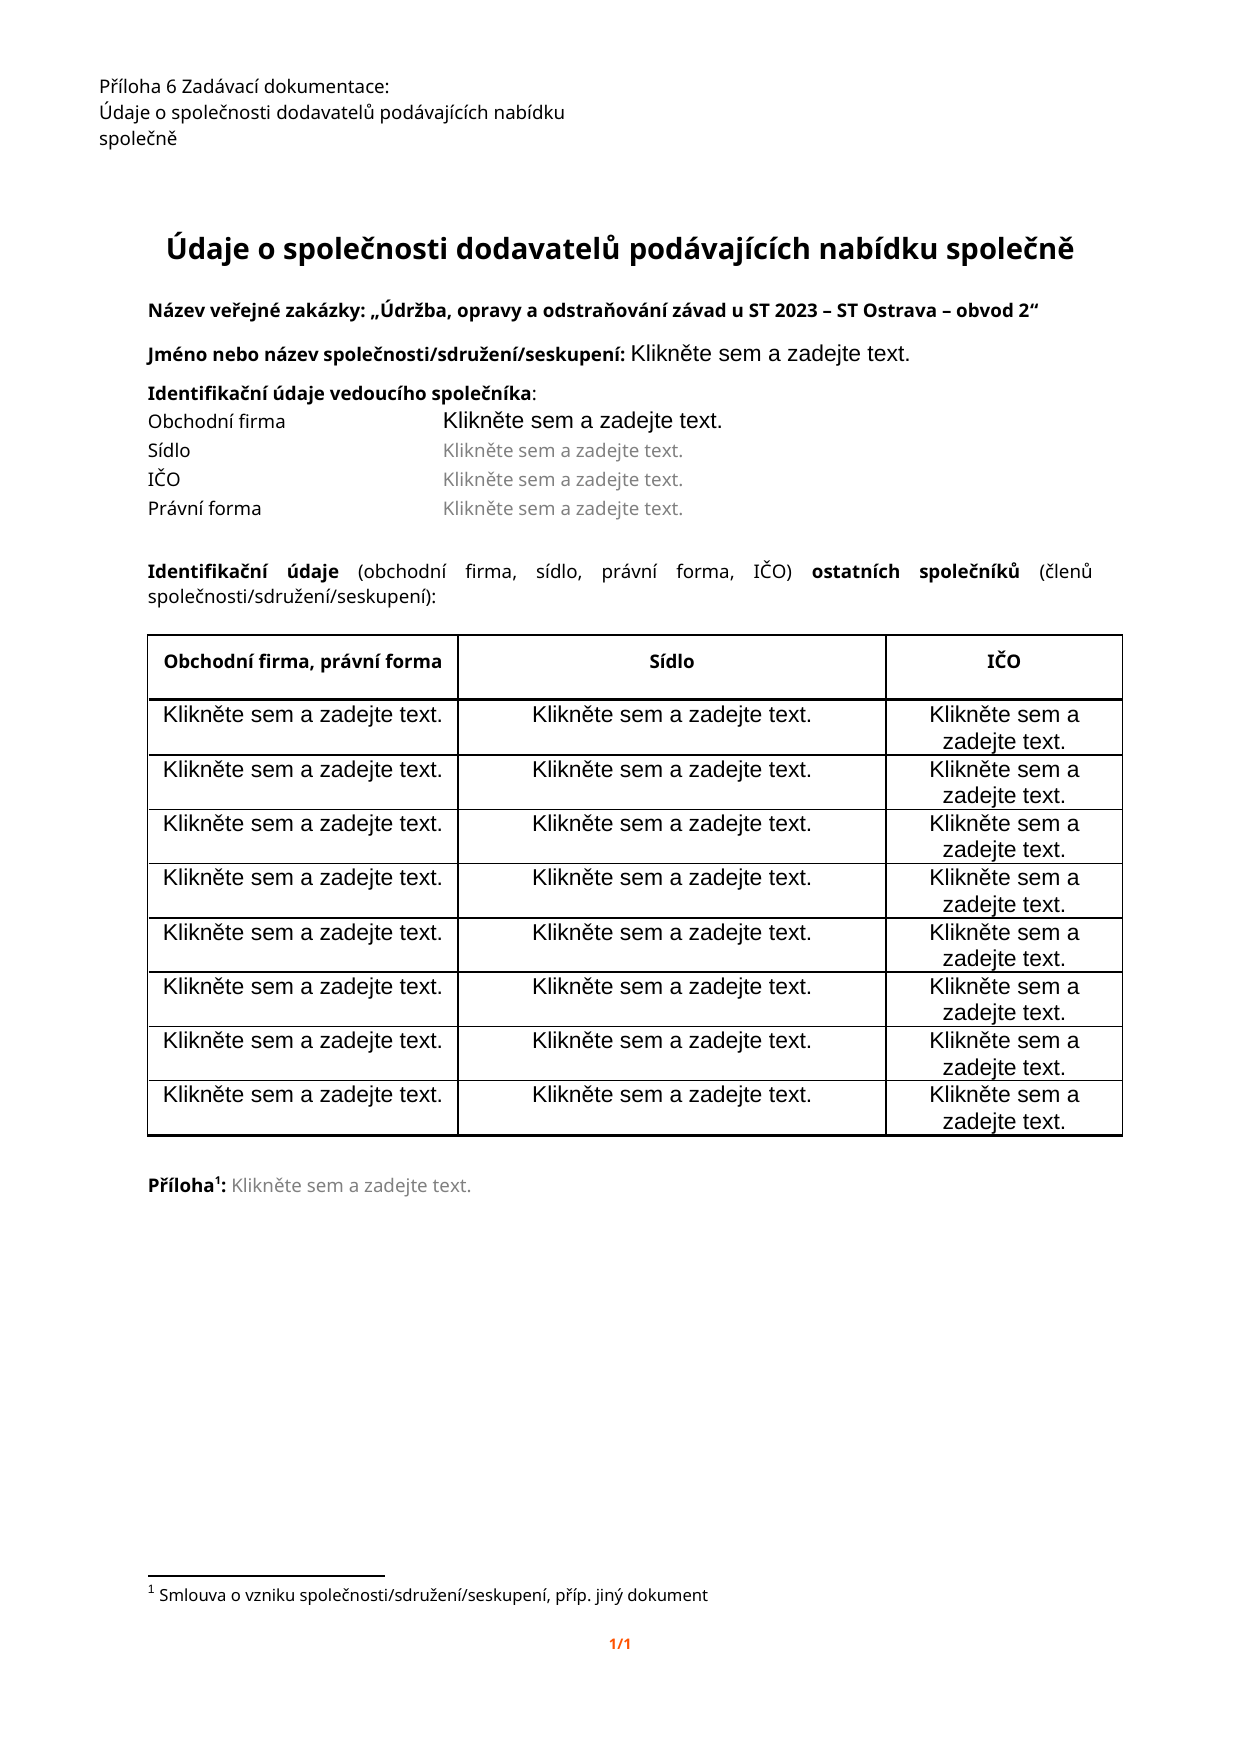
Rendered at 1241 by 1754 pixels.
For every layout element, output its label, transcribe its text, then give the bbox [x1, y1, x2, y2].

text IČO [148, 463, 1093, 492]
text Obchodní firma [148, 405, 1093, 434]
table_header Sídlo [459, 636, 885, 698]
text Název veřejné zakázky: „Údržba, opravy a odstraňování závad u ST 2023 – ST Ostrava – obvod 2“ [148, 293, 1093, 324]
text Právní forma [148, 492, 1093, 521]
table_header Obchodní firma, právní forma [148, 636, 457, 698]
table_header IČO [887, 636, 1122, 698]
text Identifikační údaje (obchodní firma, sídlo, právní forma, IČO) ostatních společníků (členů společnosti/sdružení/seskupení): [148, 559, 1093, 609]
text Jméno nebo název společnosti/sdružení/seskupení: [148, 336, 1093, 367]
title Údaje o společnosti dodavatelů podávajících nabídku společně [148, 228, 1093, 268]
text Sídlo [148, 434, 1093, 463]
text Příloha: [148, 1173, 1093, 1198]
text Identifikační údaje vedoucího společníka: [148, 380, 1093, 405]
